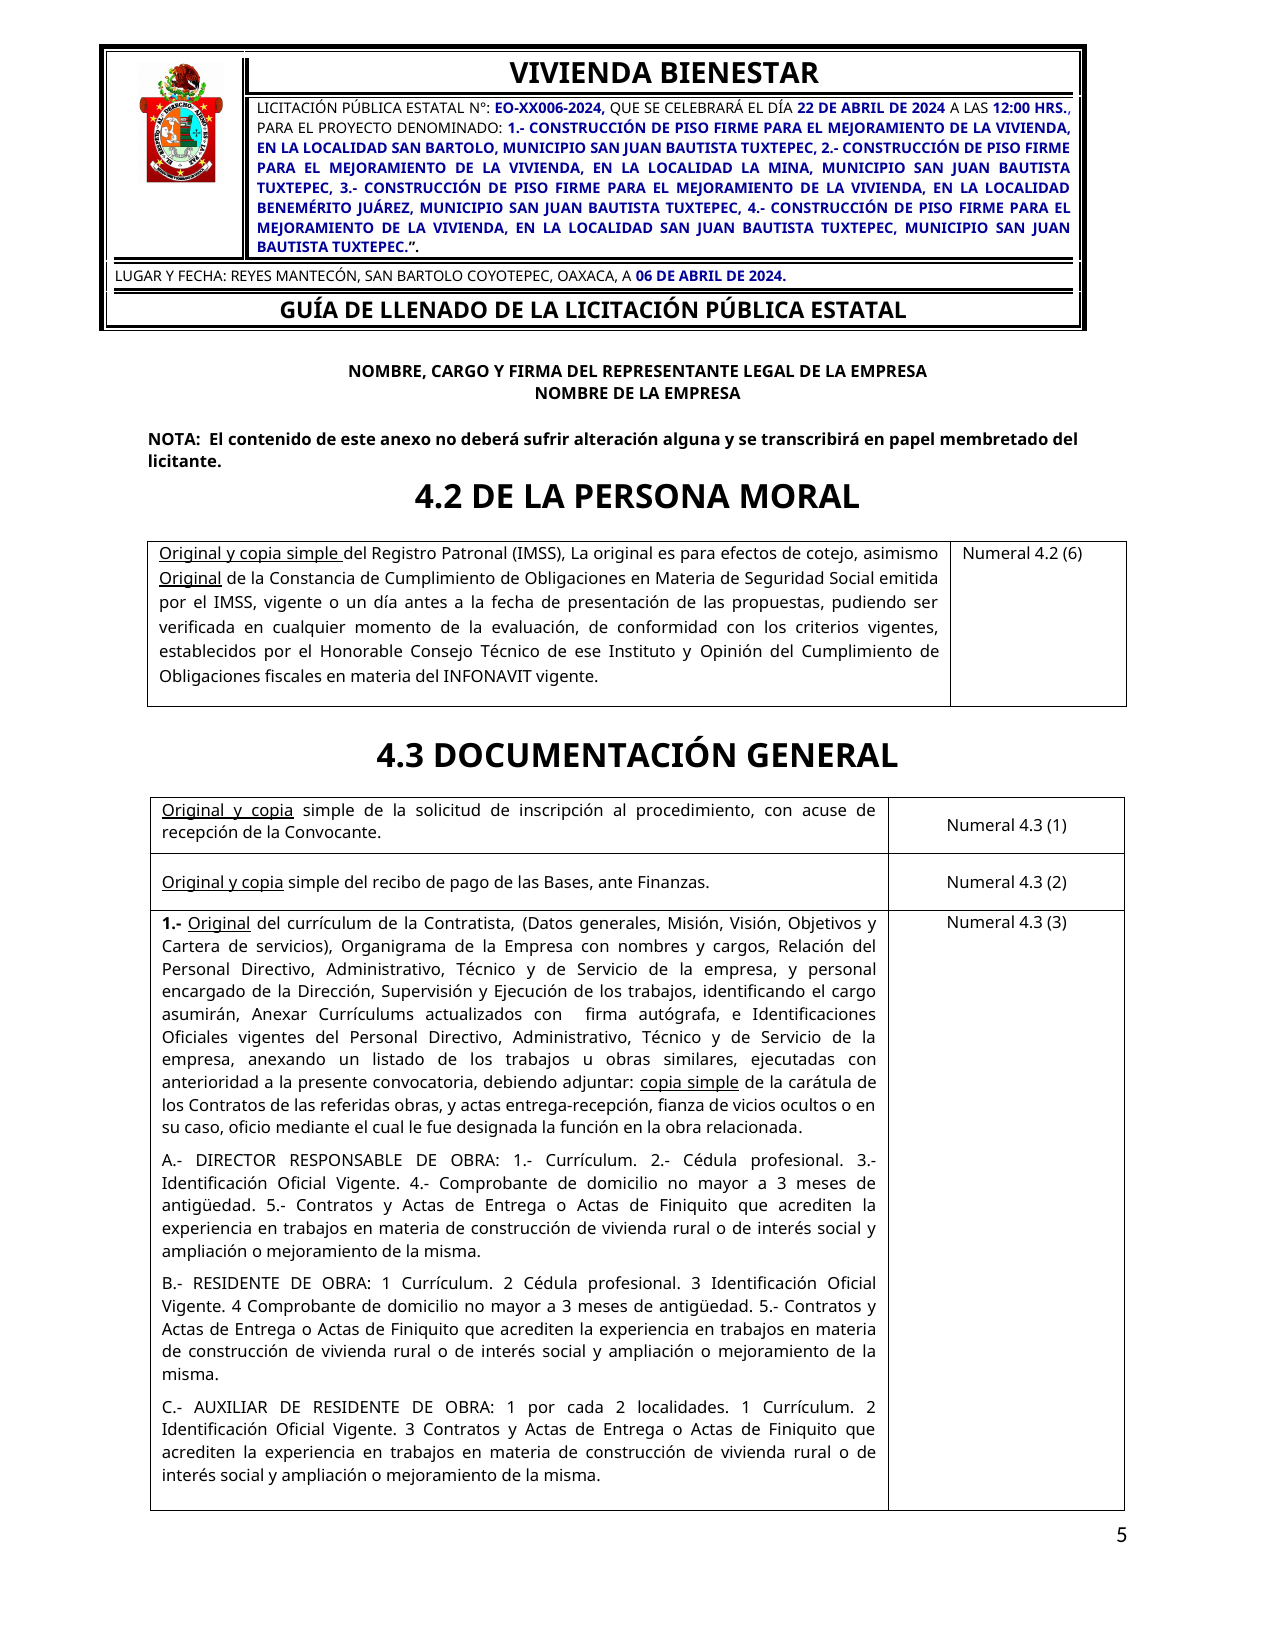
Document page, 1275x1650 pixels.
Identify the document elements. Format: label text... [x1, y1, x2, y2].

table_header Numeral 4.2 (6) [951, 542, 1126, 706]
picture [137, 62, 225, 185]
table_cell Original y copia simple del recibo de pago de las Bases, ante Finanzas. [151, 854, 888, 910]
text 4.3 DOCUMENTACIÓN GENERAL [148, 732, 1127, 777]
table_header Original y copia simple de la solicitud de inscripción al procedimiento, con acuse de recepción de la Convocante. [151, 798, 888, 852]
text 4.2 DE LA PERSONA MORAL [148, 473, 1127, 518]
text NOTA: El contenido de este anexo no deberá sufrir alteración alguna y se transcribirá en papel membretado del licitante. [148, 427, 1127, 473]
table_header Original y copia simple del Registro Patronal (IMSS), La original es para efectos de cotejo, asimismo Original de la Constancia de Cumplimiento de Obligaciones en Materia de Seguridad Social emitida por el IMSS, vigente o un día antes a la fecha de presentación de las propuestas, pudiendo ser verificada en cualquier momento de la evaluación, de conformidad con los criterios vigentes, establecidos por el Honorable Consejo Técnico de ese Instituto y Opinión del Cumplimiento de Obligaciones fiscales en materia del INFONAVIT vigente. [148, 542, 950, 706]
table_cell Numeral 4.3 (3) [889, 911, 1124, 1510]
text NOMBRE DE LA EMPRESA [148, 382, 1127, 404]
table_header Numeral 4.3 (1) [889, 798, 1124, 852]
text NOMBRE, CARGO Y FIRMA DEL REPRESENTANTE LEGAL DE LA EMPRESA [148, 359, 1127, 382]
table_cell Numeral 4.3 (2) [889, 854, 1124, 910]
